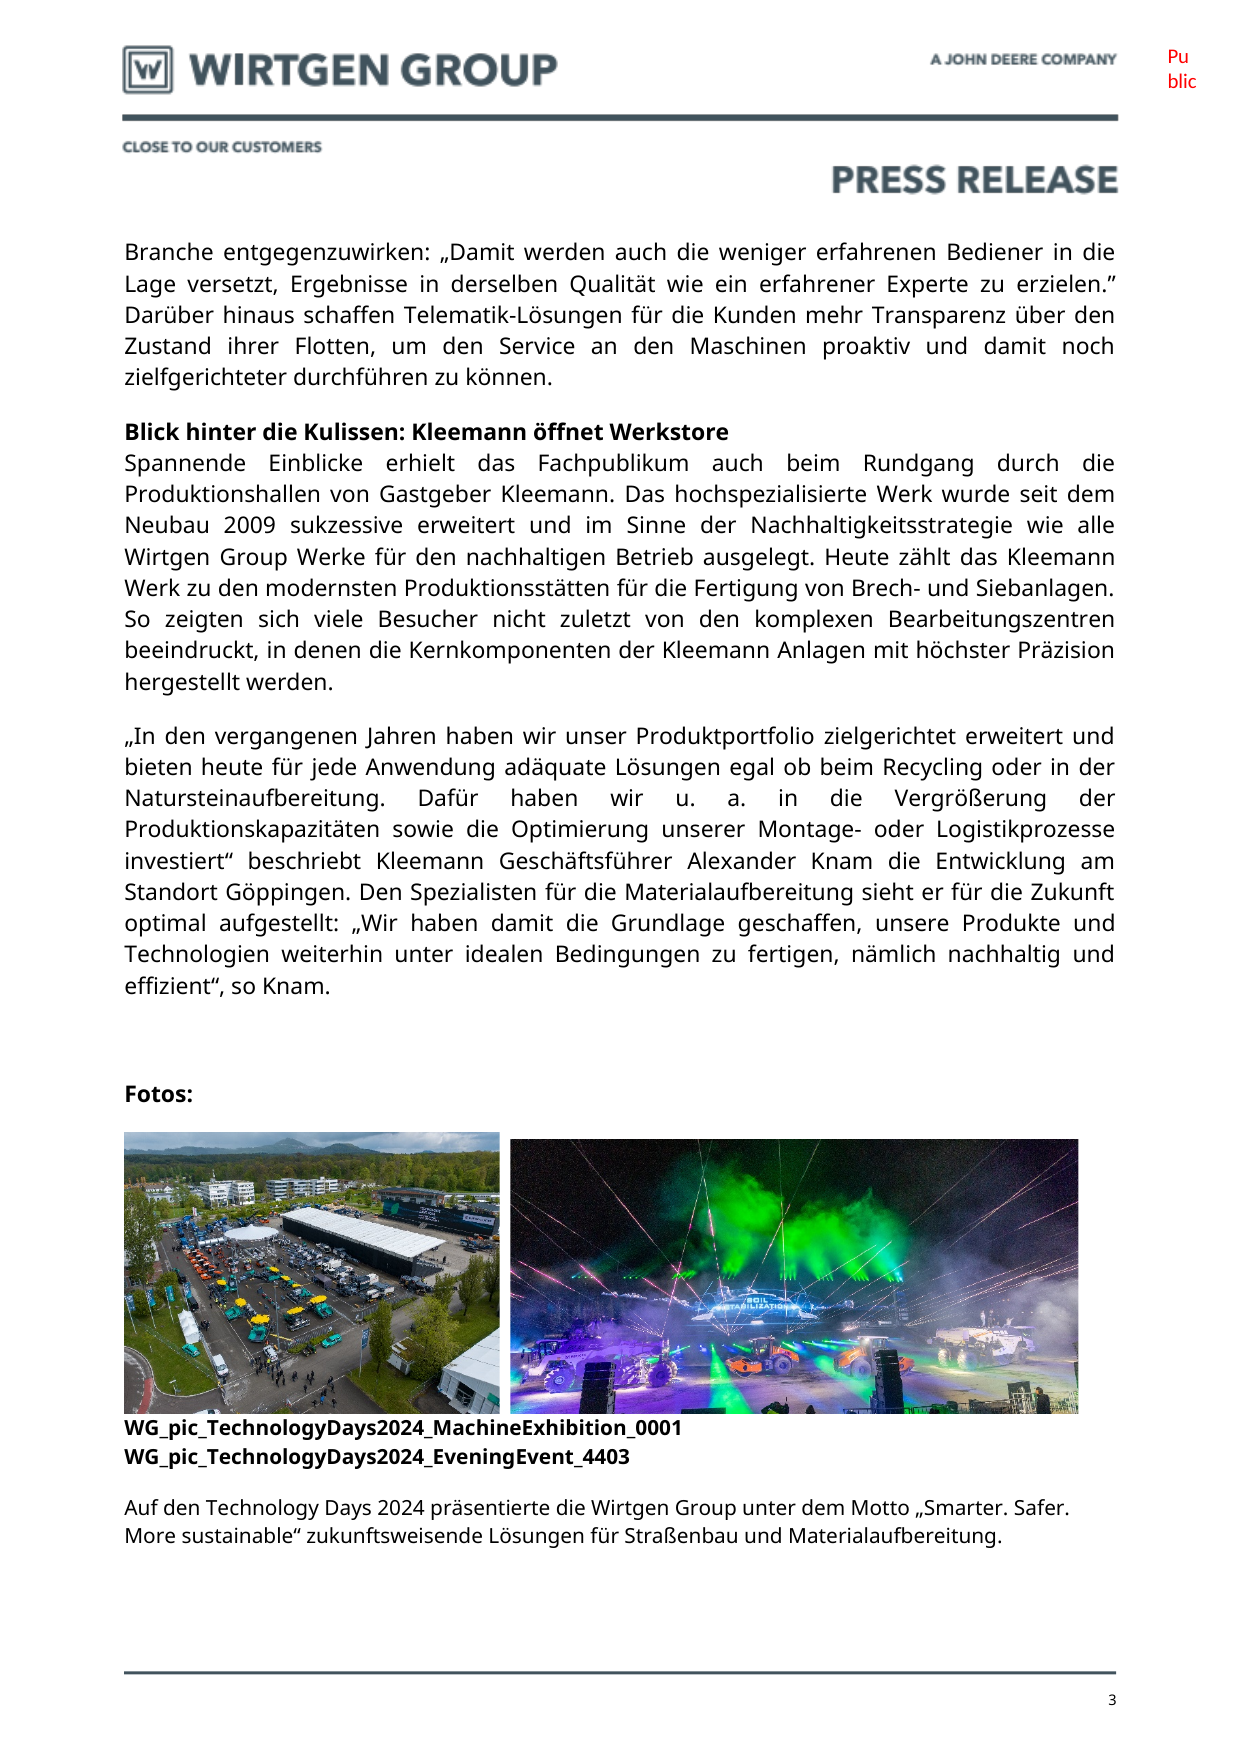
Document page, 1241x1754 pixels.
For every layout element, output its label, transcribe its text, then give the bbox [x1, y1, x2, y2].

text WG_pic_TechnologyDays2024_EveningEvent_4403 [124, 1442, 1116, 1470]
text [124, 236, 1116, 392]
text Spannende Einblicke erhielt das Fachpublikum auch beim Rundgang durch die Produktionshallen von Gastgeber Kleemann. Das hochspezialisierte Werk wurde seit dem Neubau 2009 sukzessive erweitert und im Sinne der Nachhaltigkeitsstrategie wie alle Wirtgen Group Werke für den nachhaltigen Betrieb ausgelegt. Heute zählt das Kleemann Werk zu den modernsten Produktionsstätten für die Fertigung von Brech- und Siebanlagen. So zeigten sich viele Besucher nicht zuletzt von den komplexen Bearbeitungszentren beeindruckt, in denen die Kernkomponenten der Kleemann Anlagen mit höchster Präzision hergestellt werden. [124, 447, 1116, 697]
text Fotos: [124, 1078, 1116, 1109]
text Auf den Technology Days 2024 präsentierte die Wirtgen Group unter dem Motto „Smarter. Safer. More sustainable“ zukunftsweisende Lösungen für Straßenbau und Materialaufbereitung. [124, 1493, 1116, 1550]
text Blick hinter die Kulissen: Kleemann öffnet Werkstore [124, 415, 1116, 447]
picture [510, 1139, 1079, 1414]
text „In den vergangenen Jahren haben wir unser Produktportfolio zielgerichtet erweitert und bieten heute für jede Anwendung adäquate Lösungen egal ob beim Recycling oder in der Natursteinaufbereitung. Dafür haben wir u. a. in die Vergrößerung der Produktionskapazitäten sowie die Optimierung unserer Montage- oder Logistikprozesse investiert“ beschriebt Kleemann Geschäftsführer Alexander Knam die Entwicklung am Standort Göppingen. Den Spezialisten für die Materialaufbereitung sieht er für die Zukunft optimal aufgestellt: „Wir haben damit die Grundlage geschaffen, unsere Produkte und Technologien weiterhin unter idealen Bedingungen zu fertigen, nämlich nachhaltig und effizient“, so Knam. [124, 719, 1116, 1001]
picture [124, 1132, 500, 1414]
